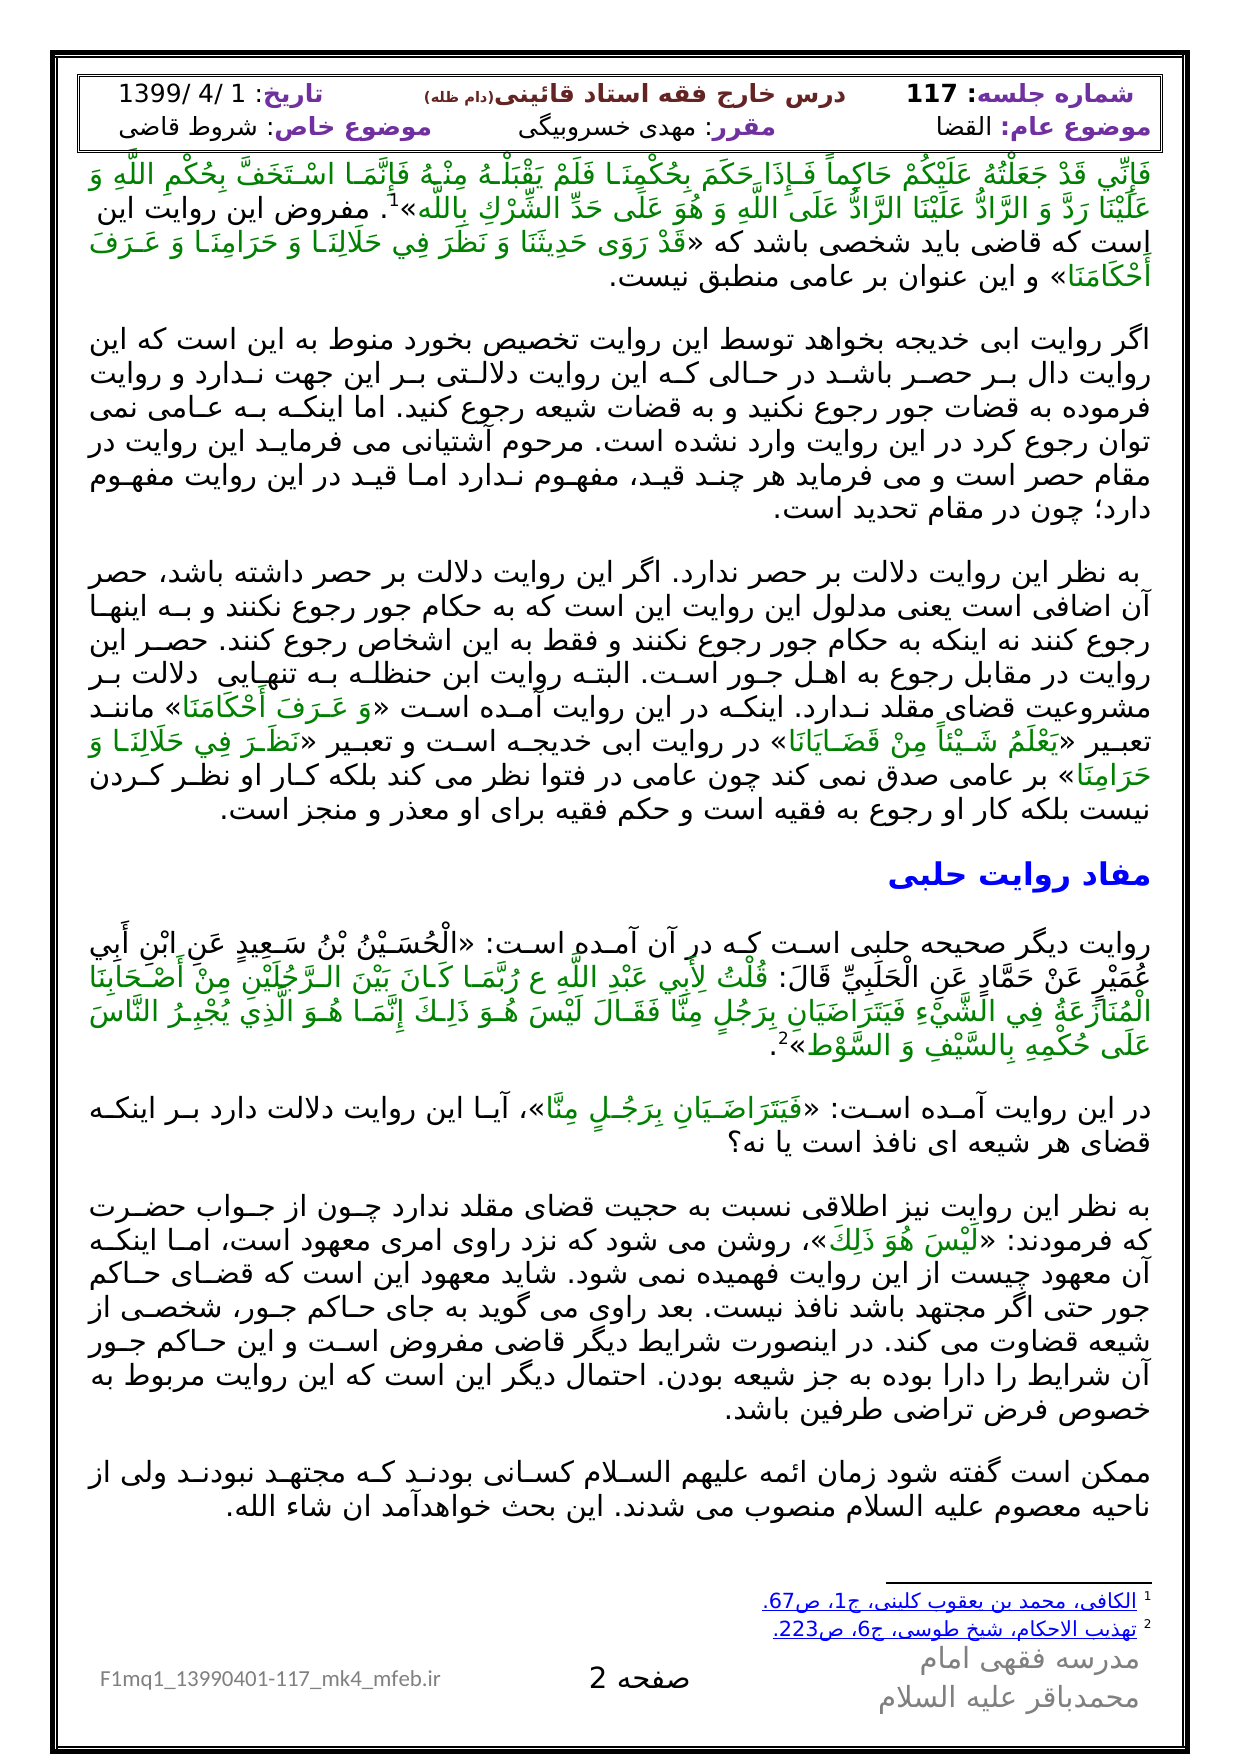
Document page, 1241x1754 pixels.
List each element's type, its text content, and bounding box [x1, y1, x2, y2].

text به نظر این روایت دلالت بر حصر ندارد. اگر این روایت دلالت بر حصر داشته باشد، حصر آن اضافی است یعنی مدلول این روایت این است که به حکام جور رجوع نکنند و به اینها رجوع کنند نه اینکه به حکام جور رجوع نکنند و فقط به این اشخاص رجوع کنند. حصر این روایت در مقابل رجوع به اهل جور است. البته روایت ابن حنظله به تنهایی دلالت بر مشروعیت قضای مقلد ندارد. اینکه در این روایت آمده است «وَ عَرَفَ أَحْكَامَنَا» مانند تعبیر «يَعْلَمُ‏ شَيْئاً مِنْ‏ قَضَايَانَا» در روایت ابی خدیجه است و تعبیر «نَظَرَ فِي حَلَالِنَا وَ حَرَامِنَا» بر عامی صدق نمی کند چون عامی در فتوا نظر می کند بلکه کار او نظر کردن نیست بلکه کار او رجوع به فقیه است و حکم فقیه برای او معذر و منجز است. [89, 555, 1152, 827]
text اگر روایت ابی خدیجه بخواهد توسط این روایت تخصیص بخورد منوط به این است که این روایت دال بر حصر باشد در حالی که این روایت دلالتی بر این جهت ندارد و روایت فرموده به قضات جور رجوع نکنید و به قضات شیعه رجوع کنید. اما اینکه به عامی نمی توان رجوع کرد در این روایت وارد نشده است. مرحوم آشتیانی می فرماید این روایت در مقام حصر است و می فرماید هر چند قید، مفهوم ندارد اما قید در این روایت مفهوم دارد؛ چون در مقام تحدید است. [89, 322, 1152, 526]
text روایت دیگر صحیحه حلبی است که در آن آمده است: «الْحُسَيْنُ بْنُ سَعِيدٍ عَنِ ابْنِ أَبِي عُمَيْرٍ عَنْ حَمَّادٍ عَنِ الْحَلَبِيِّ قَالَ: قُلْتُ لِأَبِي عَبْدِ اللَّهِ ع رُبَّمَا كَانَ بَيْنَ الرَّجُلَيْنِ مِنْ أَصْحَابِنَا الْمُنَازَعَةُ فِي الشَّيْ‏ءِ فَيَتَرَاضَيَانِ‏ بِرَجُلٍ‏ مِنَّا فَقَالَ لَيْسَ هُوَ ذَلِكَ إِنَّمَا هُوَ الَّذِي يُجْبِرُ النَّاسَ عَلَى حُكْمِهِ بِالسَّيْفِ وَ السَّوْط». [89, 927, 1152, 1063]
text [89, 157, 1152, 293]
text ممکن است گفته شود زمان ائمه علیهم السلام کسانی بودند که مجتهد نبودند ولی از ناحیه معصوم علیه السلام منصوب می شدند. این بحث خواهدآمد ان شاء الله. [89, 1456, 1152, 1524]
subtitle مفاد روایت حلبی [89, 856, 1152, 892]
text به نظر این روایت نیز اطلاقی نسبت به حجیت قضای مقلد ندارد چون از جواب حضرت که فرمودند: «لَيْسَ هُوَ ذَلِكَ»، روشن می شود که نزد راوی امری معهود است، اما اینکه آن معهود چیست از این روایت فهمیده نمی شود. شاید معهود این است که قضای حاکم جور حتی اگر مجتهد باشد نافذ نیست. بعد راوی می گوید به جای حاکم جور، شخصی از شیعه قضاوت می کند. در اینصورت شرایط دیگر قاضی مفروض است و این حاکم جور آن شرایط را دارا بوده به جز شیعه بودن. احتمال دیگر این است که این روایت مربوط به خصوص فرض تراضی طرفین باشد. [89, 1189, 1152, 1427]
text در این روایت آمده است: «فَيَتَرَاضَيَانِ‏ بِرَجُلٍ‏ مِنَّا»، آیا این روایت دلالت دارد بر اینکه قضای هر شیعه ای نافذ است یا نه؟ [89, 1092, 1152, 1160]
